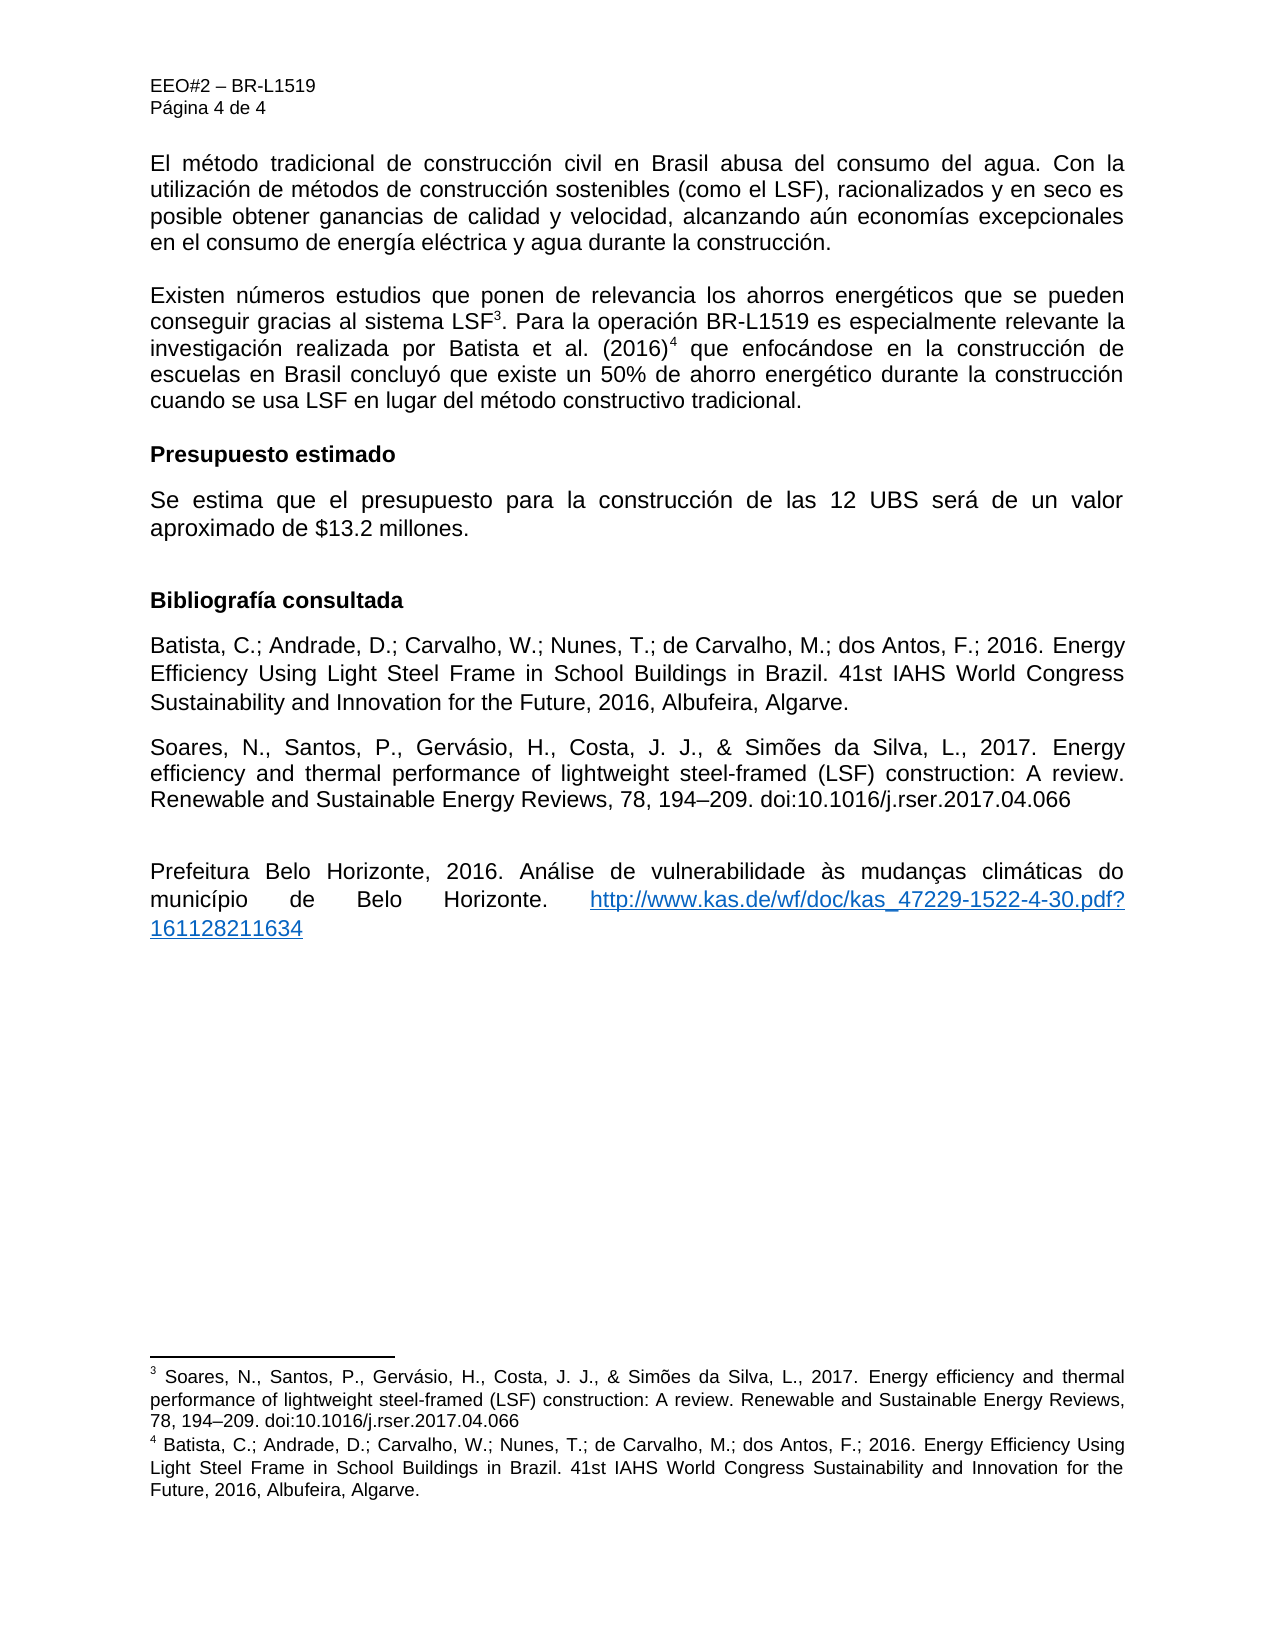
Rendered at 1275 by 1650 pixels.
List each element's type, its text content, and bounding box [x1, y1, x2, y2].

text Existen números estudios que ponen de relevancia los ahorros energéticos que se pueden conseguir gracias al sistema LSF. Para la operación BR-L1519 es especialmente relevante la investigación realizada por Batista et al. (2016) que enfocándose en la construcción de escuelas en Brasil concluyó que existe un 50% de ahorro energético durante la construcción cuando se usa LSF en lugar del método constructivo tradicional. [150, 282, 1125, 413]
text Prefeitura Belo Horizonte, 2016. Análise de vulnerabilidade às mudanças climáticas do município de Belo Horizonte. http://www.kas.de/wf/doc/kas_47229-1522-4-30.pdf?161128211634 [150, 858, 1125, 941]
text El método tradicional de construcción civil en Brasil abusa del consumo del agua. Con la utilización de métodos de construcción sostenibles (como el LSF), racionalizados y en seco es posible obtener ganancias de calidad y velocidad, alcanzando aún economías excepcionales en el consumo de energía eléctrica y agua durante la construcción. [150, 150, 1125, 255]
text Batista, C.; Andrade, D.; Carvalho, W.; Nunes, T.; de Carvalho, M.; dos Antos, F.; 2016. Energy Efficiency Using Light Steel Frame in School Buildings in Brazil. 41st IAHS World Congress Sustainability and Innovation for the Future, 2016, Albufeira, Algarve. [150, 632, 1125, 715]
text Soares, N., Santos, P., Gervásio, H., Costa, J. J., & Simões da Silva, L., 2017. Energy efficiency and thermal performance of lightweight steel-framed (LSF) construction: A review. Renewable and Sustainable Energy Reviews, 78, 194–209. doi:10.1016/j.rser.2017.04.066 [150, 734, 1125, 813]
text Presupuesto estimado [150, 441, 1125, 467]
text Se estima que el presupuesto para la construcción de las 12 UBS será de un valor aproximado de $13.2 millones. [150, 486, 1125, 541]
text Bibliografía consultada [150, 587, 1125, 613]
